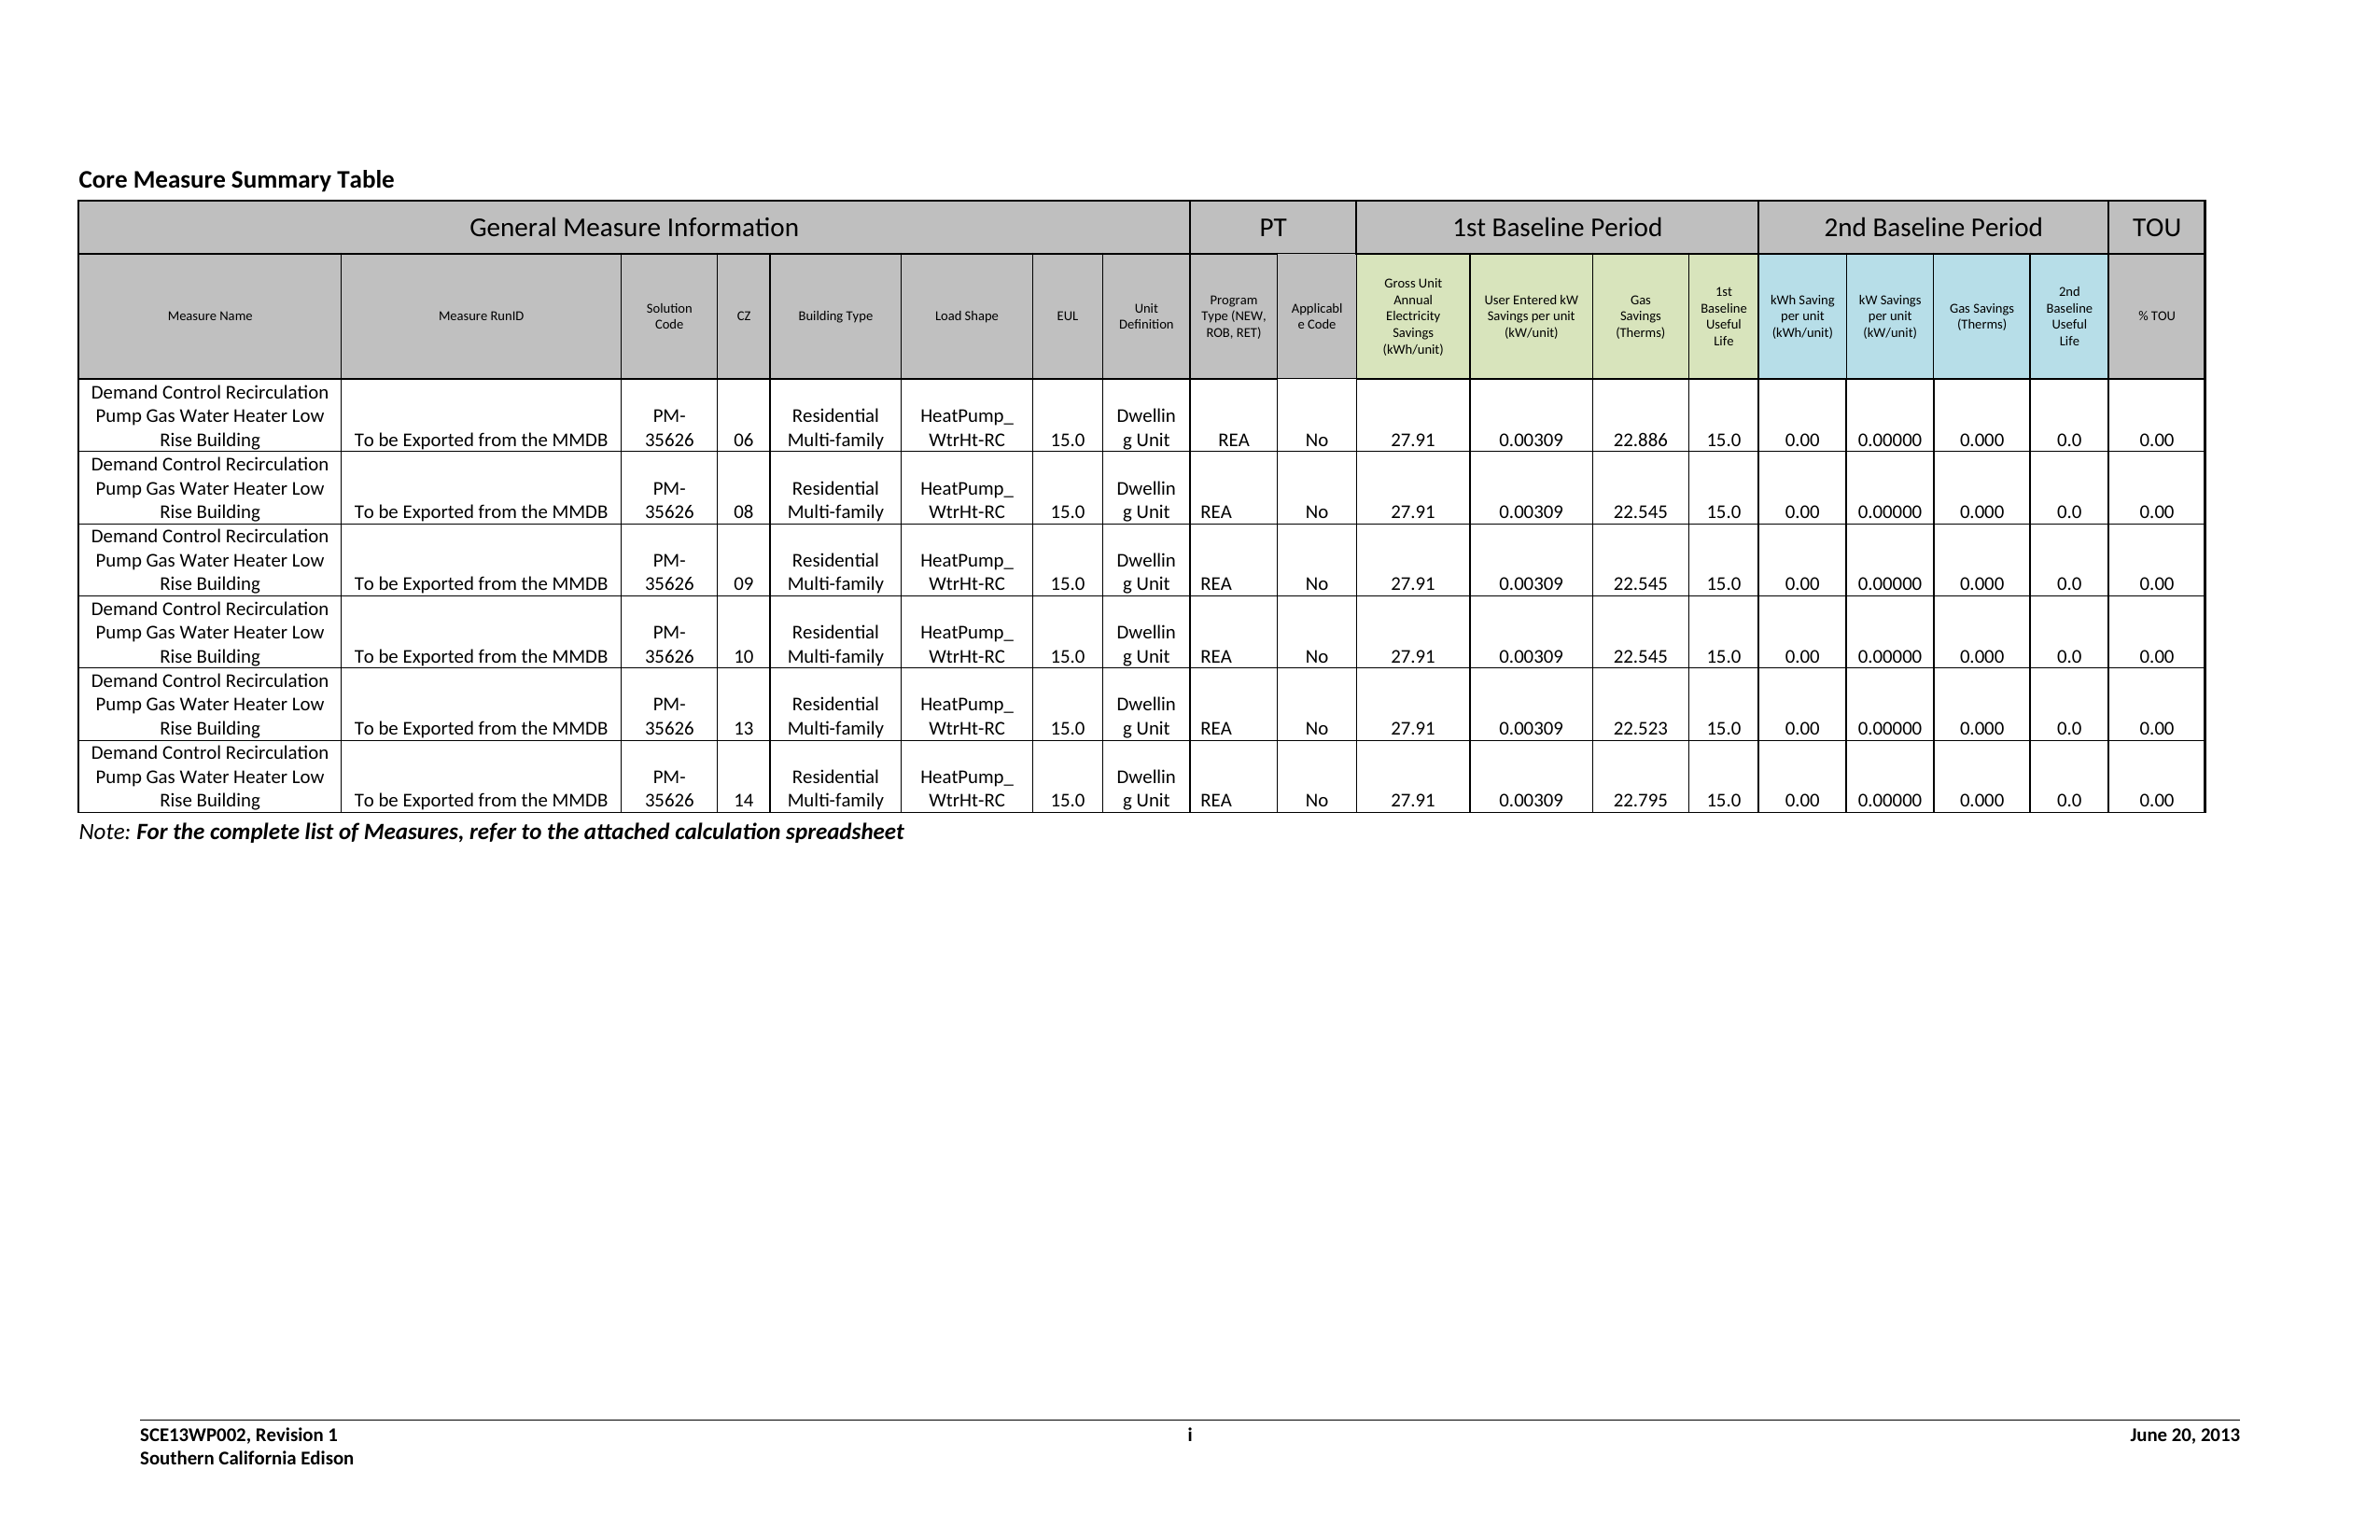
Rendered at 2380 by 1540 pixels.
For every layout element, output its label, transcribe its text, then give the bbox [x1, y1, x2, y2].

table_cell Solution Code [622, 255, 717, 378]
table_cell 0.00 [2109, 525, 2204, 595]
table_cell HeatPump_WtrHt-RC [902, 452, 1032, 524]
table_cell 15.0 [1033, 452, 1102, 524]
table_cell 15.0 [1033, 525, 1102, 595]
table_cell 0.0 [2031, 380, 2107, 451]
table_cell Measure Name [79, 255, 341, 378]
table_cell 22.795 [1593, 741, 1688, 812]
table_cell 0.000 [1935, 668, 2029, 739]
table_cell Demand Control Recirculation Pump Gas Water Heater Low Rise Building [79, 452, 341, 524]
table_cell 0.00309 [1471, 452, 1592, 524]
table_cell 27.91 [1357, 596, 1469, 667]
table_cell PM-35626 [622, 452, 717, 524]
table_cell Measure RunID [342, 255, 621, 378]
table_cell To be Exported from the MMDB [342, 668, 621, 739]
table_cell 0.00 [1759, 596, 1845, 667]
table_cell 0.00000 [1847, 525, 1933, 595]
table_cell 1st Baseline Useful Life [1689, 255, 1757, 378]
table_cell Building Type [771, 255, 901, 378]
table_cell 0.000 [1935, 380, 2029, 451]
table_cell REA [1191, 525, 1277, 595]
table_cell 0.00 [1759, 380, 1845, 451]
table_cell No [1278, 525, 1356, 595]
table_cell REA [1191, 452, 1277, 524]
table_header 1st Baseline Period [1357, 202, 1757, 253]
table_cell PM-35626 [622, 741, 717, 812]
table_cell 08 [718, 452, 769, 524]
text Core Measure Summary Table [78, 163, 2240, 194]
table_cell 0.000 [1935, 741, 2029, 812]
table_cell 0.00 [1759, 741, 1845, 812]
table_cell No [1278, 379, 1356, 451]
table_cell REA [1191, 668, 1277, 739]
table_cell Dwelling Unit [1103, 741, 1189, 812]
table_cell Demand Control Recirculation Pump Gas Water Heater Low Rise Building [79, 668, 341, 739]
table_cell 0.00309 [1471, 596, 1592, 667]
table_cell To be Exported from the MMDB [342, 525, 621, 595]
table_cell Unit Definition [1103, 255, 1189, 378]
table_cell 0.00 [1759, 668, 1845, 739]
table_cell 15.0 [1033, 741, 1102, 812]
table_cell PM-35626 [622, 596, 717, 667]
table_cell HeatPump_WtrHt-RC [902, 525, 1032, 595]
table_cell 15.0 [1033, 380, 1102, 451]
table_cell kWh Saving per unit (kWh/unit) [1759, 255, 1846, 378]
table_cell Dwelling Unit [1103, 525, 1189, 595]
table_header 2nd Baseline Period [1759, 202, 2107, 253]
table_cell 09 [718, 525, 769, 595]
table_cell 13 [718, 668, 769, 739]
table_cell 22.545 [1593, 452, 1688, 524]
table_cell 0.00 [2109, 380, 2204, 451]
table_cell Dwelling Unit [1103, 668, 1189, 739]
table_cell 0.00309 [1471, 380, 1592, 451]
table_cell No [1278, 741, 1356, 812]
table_cell 15.0 [1689, 525, 1757, 595]
table_cell 0.0 [2031, 452, 2107, 524]
table_cell 06 [718, 380, 769, 451]
table_header General Measure Information [79, 202, 1189, 253]
table_cell 0.000 [1935, 452, 2029, 524]
table_cell No [1278, 452, 1356, 524]
table_cell Residential Multi-family [771, 380, 901, 451]
table_cell 0.000 [1935, 596, 2029, 667]
table_header PT [1191, 202, 1355, 253]
table_cell HeatPump_WtrHt-RC [902, 741, 1032, 812]
table_cell 15.0 [1689, 452, 1757, 524]
table_cell REA [1191, 596, 1277, 667]
table_cell Load Shape [902, 255, 1032, 378]
table_cell 0.0 [2031, 525, 2107, 595]
table_cell kW Savings per unit (kW/unit) [1847, 255, 1933, 378]
table_cell 15.0 [1689, 380, 1757, 451]
table_cell 22.545 [1593, 525, 1688, 595]
table_cell HeatPump_WtrHt-RC [902, 380, 1032, 451]
table_cell To be Exported from the MMDB [342, 380, 621, 451]
table_cell HeatPump_WtrHt-RC [902, 668, 1032, 739]
table_cell 0.00 [2109, 596, 2204, 667]
table_cell Residential Multi-family [771, 668, 901, 739]
table_cell REA [1191, 741, 1277, 812]
table_cell 15.0 [1689, 741, 1757, 812]
table_cell PM-35626 [622, 380, 717, 451]
table_cell Dwelling Unit [1103, 380, 1189, 451]
table_cell 22.886 [1593, 380, 1688, 451]
table_cell 15.0 [1689, 596, 1757, 667]
table_cell Residential Multi-family [771, 596, 901, 667]
table_cell Demand Control Recirculation Pump Gas Water Heater Low Rise Building [79, 741, 341, 812]
table_cell Program Type (NEW, ROB, RET) [1191, 255, 1277, 378]
table_cell 0.00 [1759, 452, 1845, 524]
table_cell 27.91 [1357, 452, 1469, 524]
table_cell No [1278, 668, 1356, 739]
table_cell No [1278, 596, 1356, 667]
table_cell 15.0 [1689, 668, 1757, 739]
table_cell Dwelling Unit [1103, 596, 1189, 667]
table_cell 0.00000 [1847, 452, 1933, 524]
table_cell 27.91 [1357, 525, 1469, 595]
table_cell Gross Unit Annual Electricity Savings (kWh/unit) [1357, 255, 1469, 378]
table_cell Residential Multi-family [771, 741, 901, 812]
table_cell 27.91 [1357, 668, 1469, 739]
table_cell 0.00309 [1471, 668, 1592, 739]
table_cell 0.0 [2031, 596, 2107, 667]
table_cell Demand Control Recirculation Pump Gas Water Heater Low Rise Building [79, 380, 341, 451]
table_cell To be Exported from the MMDB [342, 452, 621, 524]
table_cell 0.00000 [1847, 596, 1933, 667]
table_cell 0.00000 [1847, 668, 1933, 739]
table_cell 0.0 [2031, 741, 2107, 812]
table_cell 0.00 [2109, 668, 2204, 739]
table_cell 0.00000 [1847, 380, 1933, 451]
table_header TOU [2109, 202, 2204, 253]
table_cell To be Exported from the MMDB [342, 596, 621, 667]
table_cell 2nd Baseline Useful Life [2031, 255, 2107, 378]
table_cell Applicable Code [1278, 254, 1356, 378]
table_cell PM-35626 [622, 668, 717, 739]
table_cell 27.91 [1357, 741, 1469, 812]
table_cell HeatPump_WtrHt-RC [902, 596, 1032, 667]
table_cell Demand Control Recirculation Pump Gas Water Heater Low Rise Building [79, 596, 341, 667]
table_cell % TOU [2109, 255, 2204, 378]
table_cell REA [1191, 380, 1277, 451]
table_cell 22.523 [1593, 668, 1688, 739]
table_cell Demand Control Recirculation Pump Gas Water Heater Low Rise Building [79, 525, 341, 595]
table_cell EUL [1033, 255, 1102, 378]
table_cell 0.00309 [1471, 525, 1592, 595]
table_cell 27.91 [1357, 380, 1469, 451]
table_cell User Entered kW Savings per unit (kW/unit) [1471, 255, 1592, 378]
table_cell 0.00 [2109, 741, 2204, 812]
table_cell 0.000 [1935, 525, 2029, 595]
table_cell CZ [718, 255, 769, 378]
table_cell 0.00309 [1471, 741, 1592, 812]
text Note: For the complete list of Measures, refer to the attached calculation spreadsheet [78, 817, 2240, 845]
table_cell Residential Multi-family [771, 452, 901, 524]
table_cell 10 [718, 596, 769, 667]
table_cell 22.545 [1593, 596, 1688, 667]
table_cell 0.00000 [1847, 741, 1933, 812]
table_cell PM-35626 [622, 525, 717, 595]
table_cell 15.0 [1033, 668, 1102, 739]
table_cell 15.0 [1033, 596, 1102, 667]
table_cell 0.0 [2031, 668, 2107, 739]
table_cell Gas Savings (Therms) [1593, 255, 1688, 378]
table_cell To be Exported from the MMDB [342, 741, 621, 812]
table_cell 0.00 [1759, 525, 1845, 595]
table_cell Residential Multi-family [771, 525, 901, 595]
table_cell Gas Savings (Therms) [1934, 255, 2029, 378]
table_cell 14 [718, 741, 769, 812]
table_cell 0.00 [2109, 452, 2204, 524]
table_cell Dwelling Unit [1103, 452, 1189, 524]
